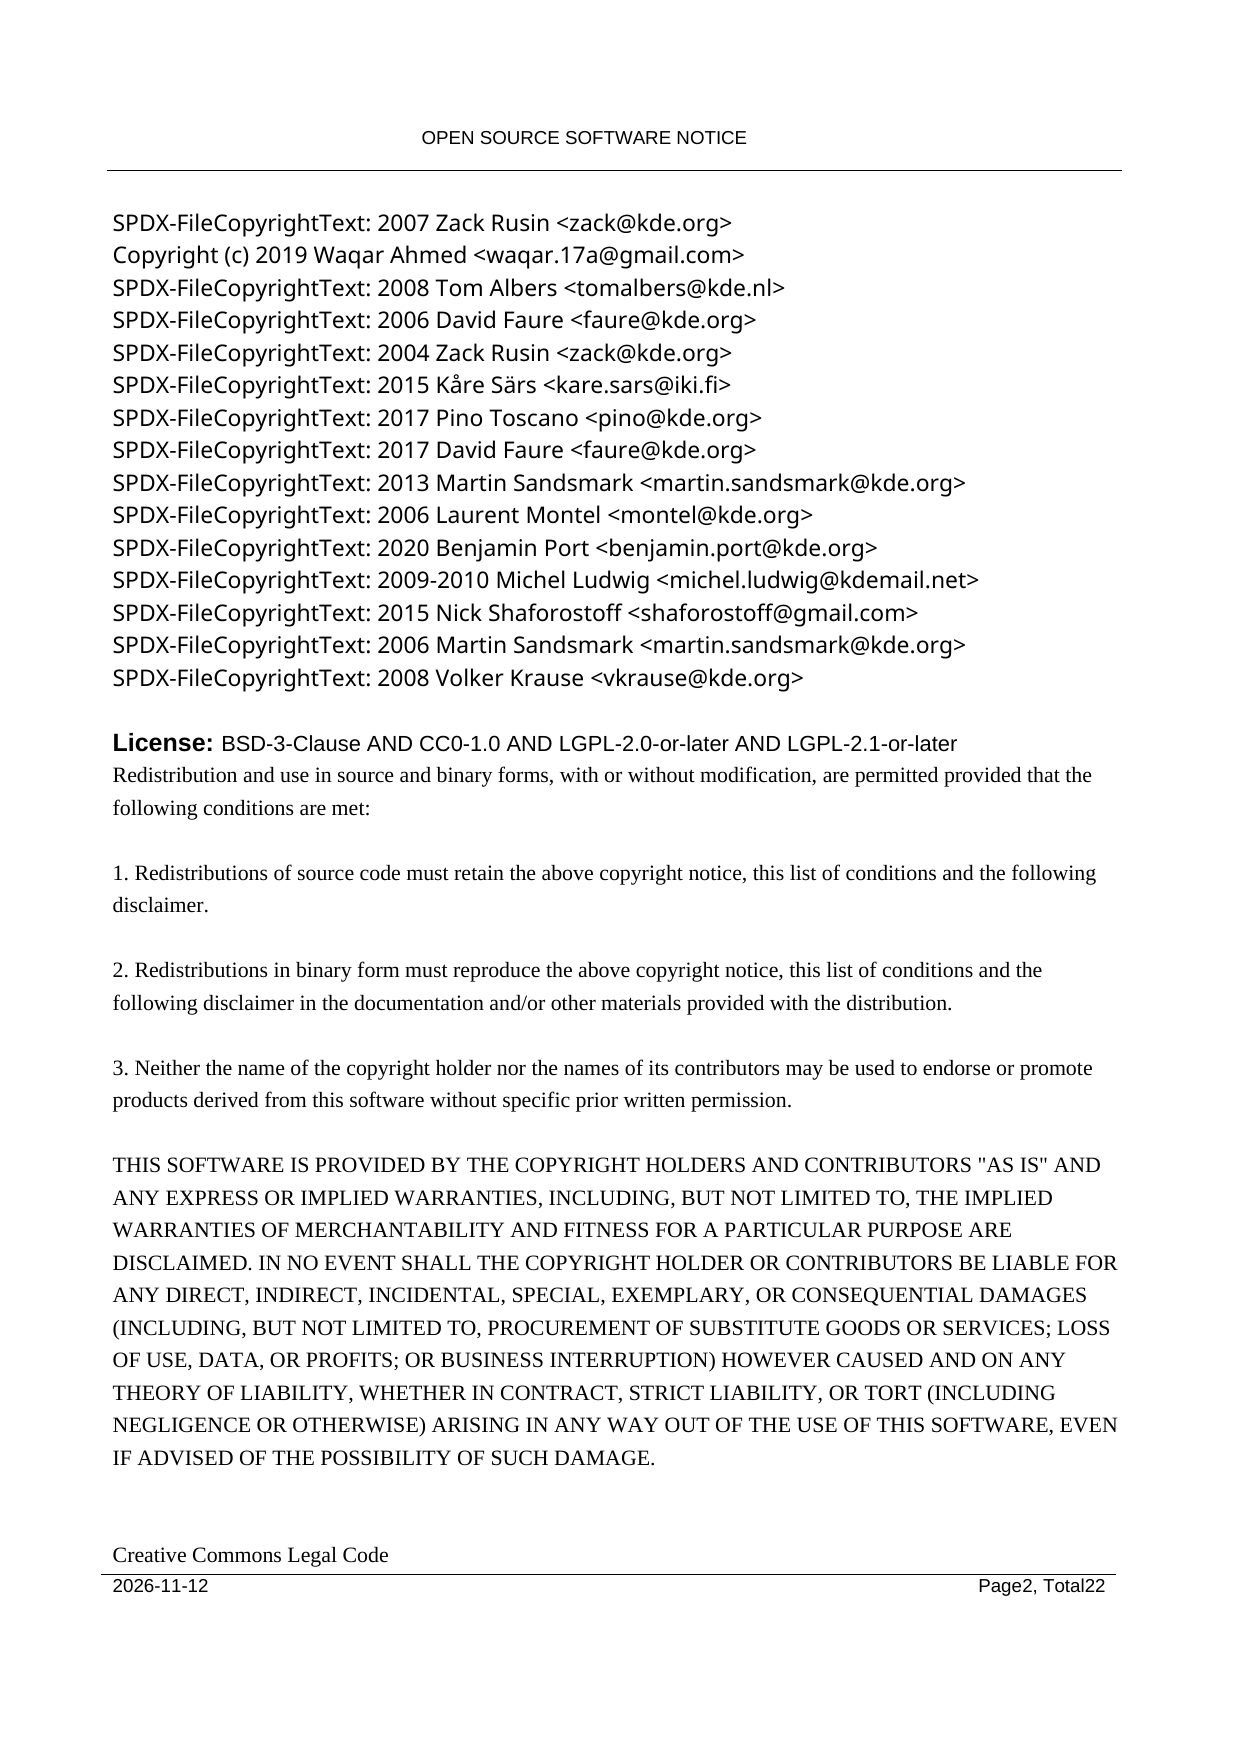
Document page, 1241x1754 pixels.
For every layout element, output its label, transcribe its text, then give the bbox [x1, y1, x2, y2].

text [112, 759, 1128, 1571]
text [112, 206, 1128, 726]
text License: BSD-3-Clause AND CC0-1.0 AND LGPL-2.0-or-later AND LGPL-2.1-or-later [112, 726, 1128, 759]
